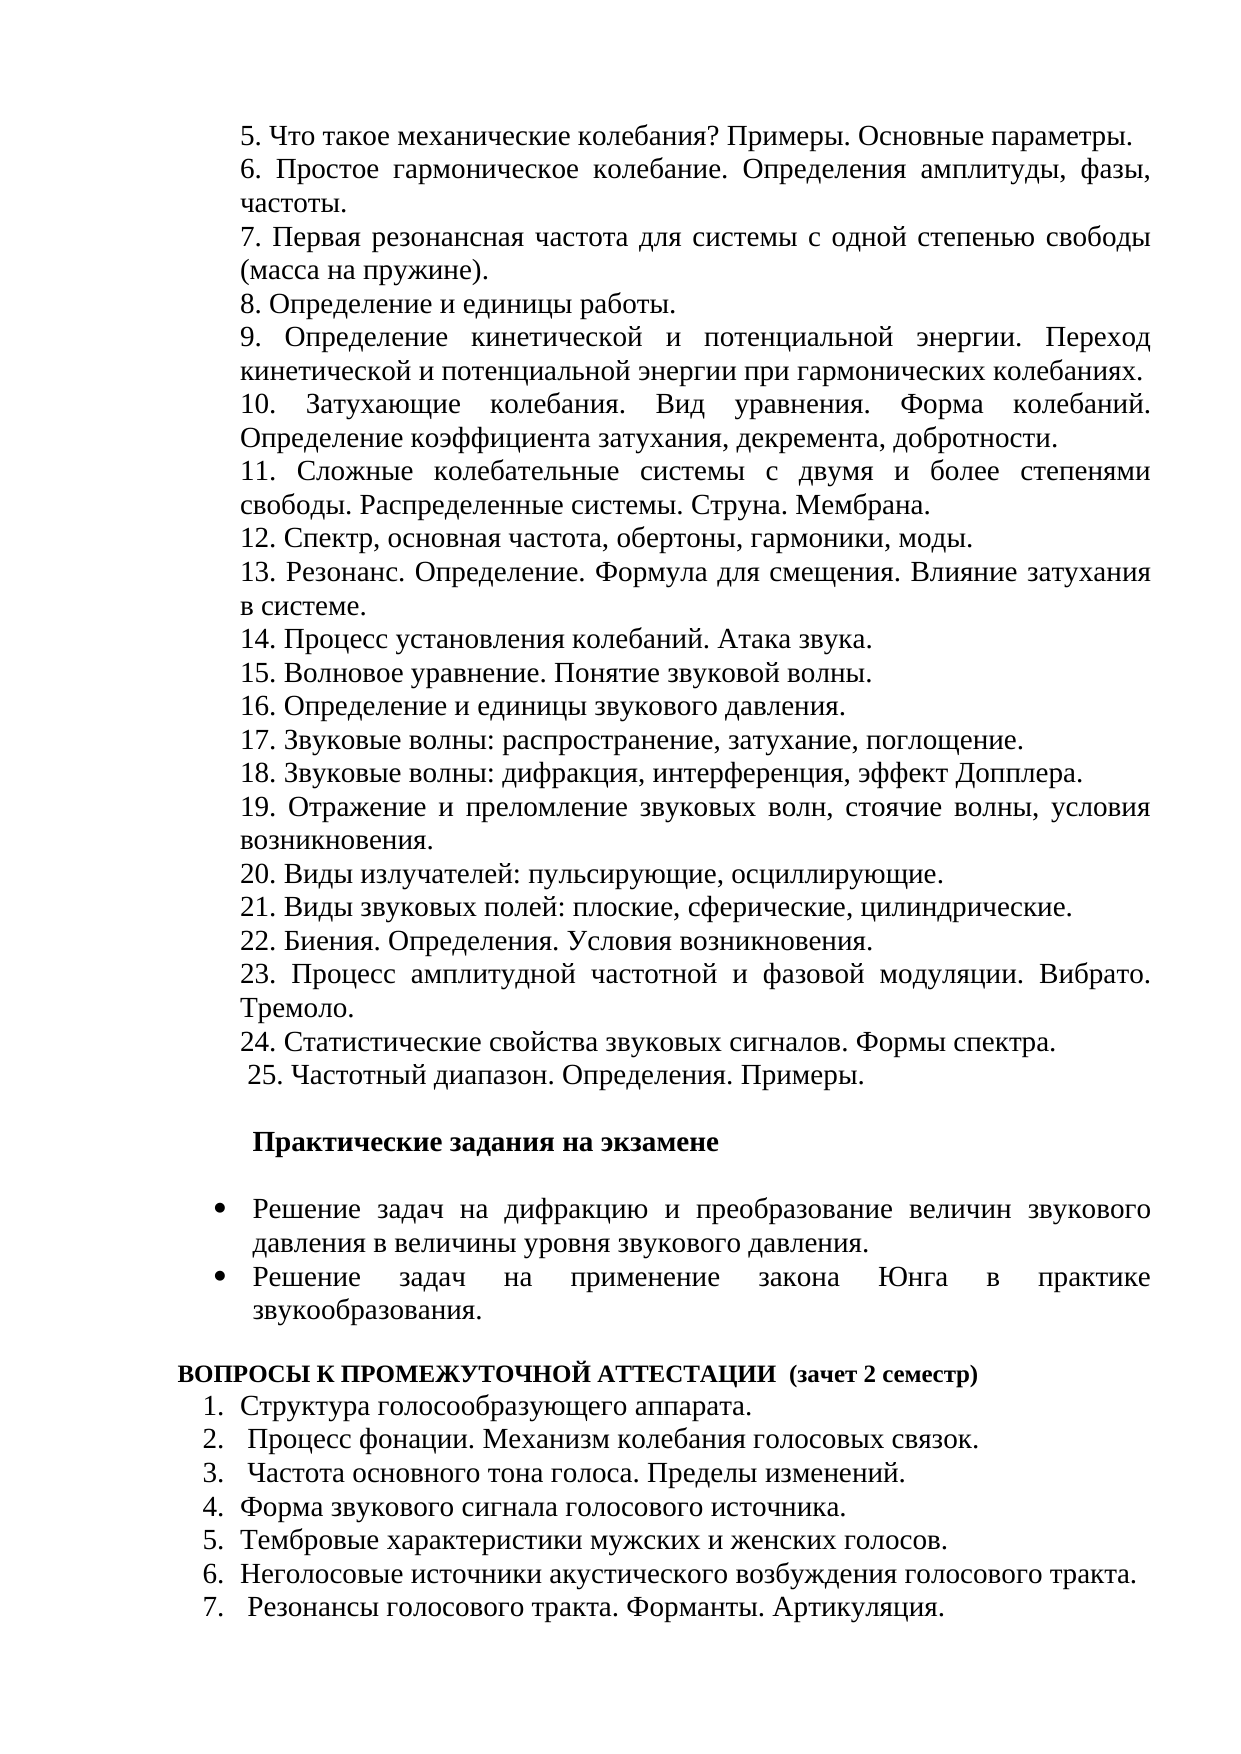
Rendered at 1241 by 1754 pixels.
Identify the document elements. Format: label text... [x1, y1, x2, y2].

text 6. Простое гармоническое колебание. Определения амплитуды, фазы, частоты. [240, 152, 1152, 219]
list Процесс фонации. Механизм колебания голосовых связок. [202, 1422, 1152, 1455]
text 7. Первая резонансная частота для системы с одной степенью свободы (масса на пружине). [240, 219, 1152, 286]
text 17. Звуковые волны: распространение, затухание, поглощение. [240, 722, 1152, 755]
list Тембровые характеристики мужских и женских голосов. [202, 1522, 1152, 1556]
text 10. Затухающие колебания. Вид уравнения. Форма колебаний. Определение коэффициента затухания, декремента, добротности. [240, 386, 1152, 453]
text 19. Отражение и преломление звуковых волн, стоячие волны, условия возникновения. [240, 789, 1152, 856]
text 20. Виды излучателей: пульсирующие, осциллирующие. [240, 856, 1152, 889]
list Частота основного тона голоса. Пределы изменений. [202, 1455, 1152, 1489]
text 18. Звуковые волны: дифракция, интерференция, эффект Допплера. [240, 755, 1152, 789]
list Структура голосообразующего аппарата. [202, 1388, 1152, 1422]
list Решение задач на применение закона Юнга в практике звукообразования. [215, 1259, 1152, 1326]
list Резонансы голосового тракта. Форманты. Артикуляция. [202, 1589, 1152, 1623]
text 14. Процесс установления колебаний. Атака звука. [240, 621, 1152, 655]
text 21. Виды звуковых полей: плоские, сферические, цилиндрические. [240, 889, 1152, 923]
text 11. Сложные колебательные системы с двумя и более степенями свободы. Распределенные системы. Струна. Мембрана. [240, 453, 1152, 521]
text Практические задания на экзамене [252, 1124, 1152, 1158]
text 16. Определение и единицы звукового давления. [240, 688, 1152, 722]
list Решение задач на дифракцию и преобразование величин звукового давления в величины уровня звукового давления. [215, 1191, 1152, 1259]
list Неголосовые источники акустического возбуждения голосового тракта. [202, 1556, 1152, 1589]
text 25. Частотный диапазон. Определения. Примеры. [240, 1057, 1152, 1091]
text 9. Определение кинетической и потенциальной энергии. Переход кинетической и потенциальной энергии при гармонических колебаниях. [240, 319, 1152, 386]
list Форма звукового сигнала голосового источника. [202, 1489, 1152, 1522]
text ВОПРОСЫ К ПРОМЕЖУТОЧНОЙ АТТЕСТАЦИИ (зачет 2 семестр) [177, 1359, 1152, 1388]
text 24. Статистические свойства звуковых сигналов. Формы спектра. [240, 1024, 1152, 1057]
text 5. Что такое механические колебания? Примеры. Основные параметры. [240, 118, 1152, 152]
text 22. Биения. Определения. Условия возникновения. [240, 923, 1152, 957]
text 23. Процесс амплитудной частотной и фазовой модуляции. Вибрато. Тремоло. [240, 957, 1152, 1024]
text 13. Резонанс. Определение. Формула для смещения. Влияние затухания в системе. [240, 554, 1152, 621]
text 15. Волновое уравнение. Понятие звуковой волны. [240, 655, 1152, 688]
text 12. Спектр, основная частота, обертоны, гармоники, моды. [240, 521, 1152, 554]
text 8. Определение и единицы работы. [240, 286, 1152, 319]
